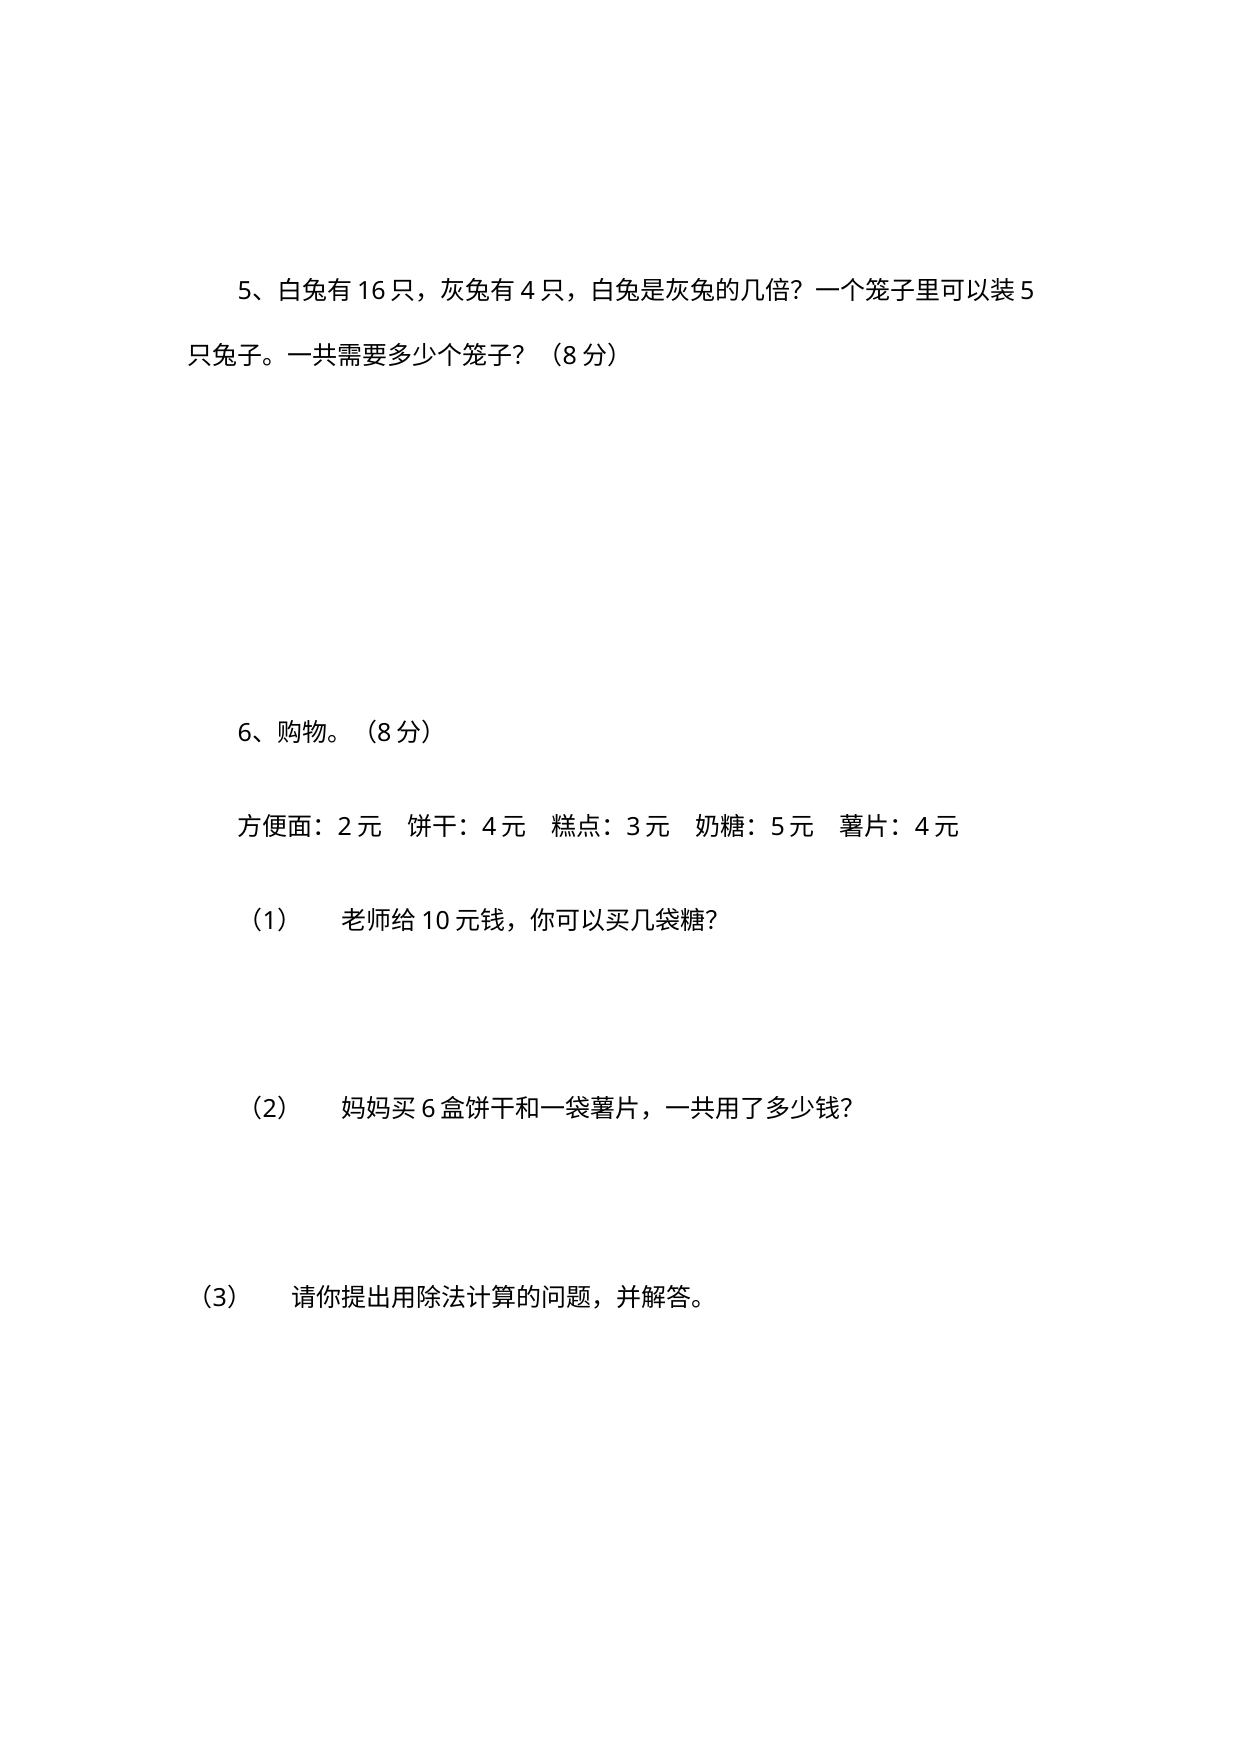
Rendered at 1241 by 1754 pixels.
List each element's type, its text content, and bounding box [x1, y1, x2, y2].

text 方便面：2元 饼干：4元 糕点：3元 奶糖：5元 薯片：4元 [187, 792, 1053, 857]
text 6、购物。（8分） [187, 698, 1053, 763]
text （3） 请你提出用除法计算的问题，并解答。 [187, 1263, 1053, 1328]
text （1） 老师给10元钱，你可以买几袋糖？ [187, 886, 1053, 951]
text （2） 妈妈买6盒饼干和一袋薯片，一共用了多少钱？ [187, 1074, 1053, 1139]
text 5、白兔有16只，灰兔有4只，白兔是灰兔的几倍？一个笼子里可以装5只兔子。一共需要多少个笼子？（8分） [187, 256, 1053, 386]
